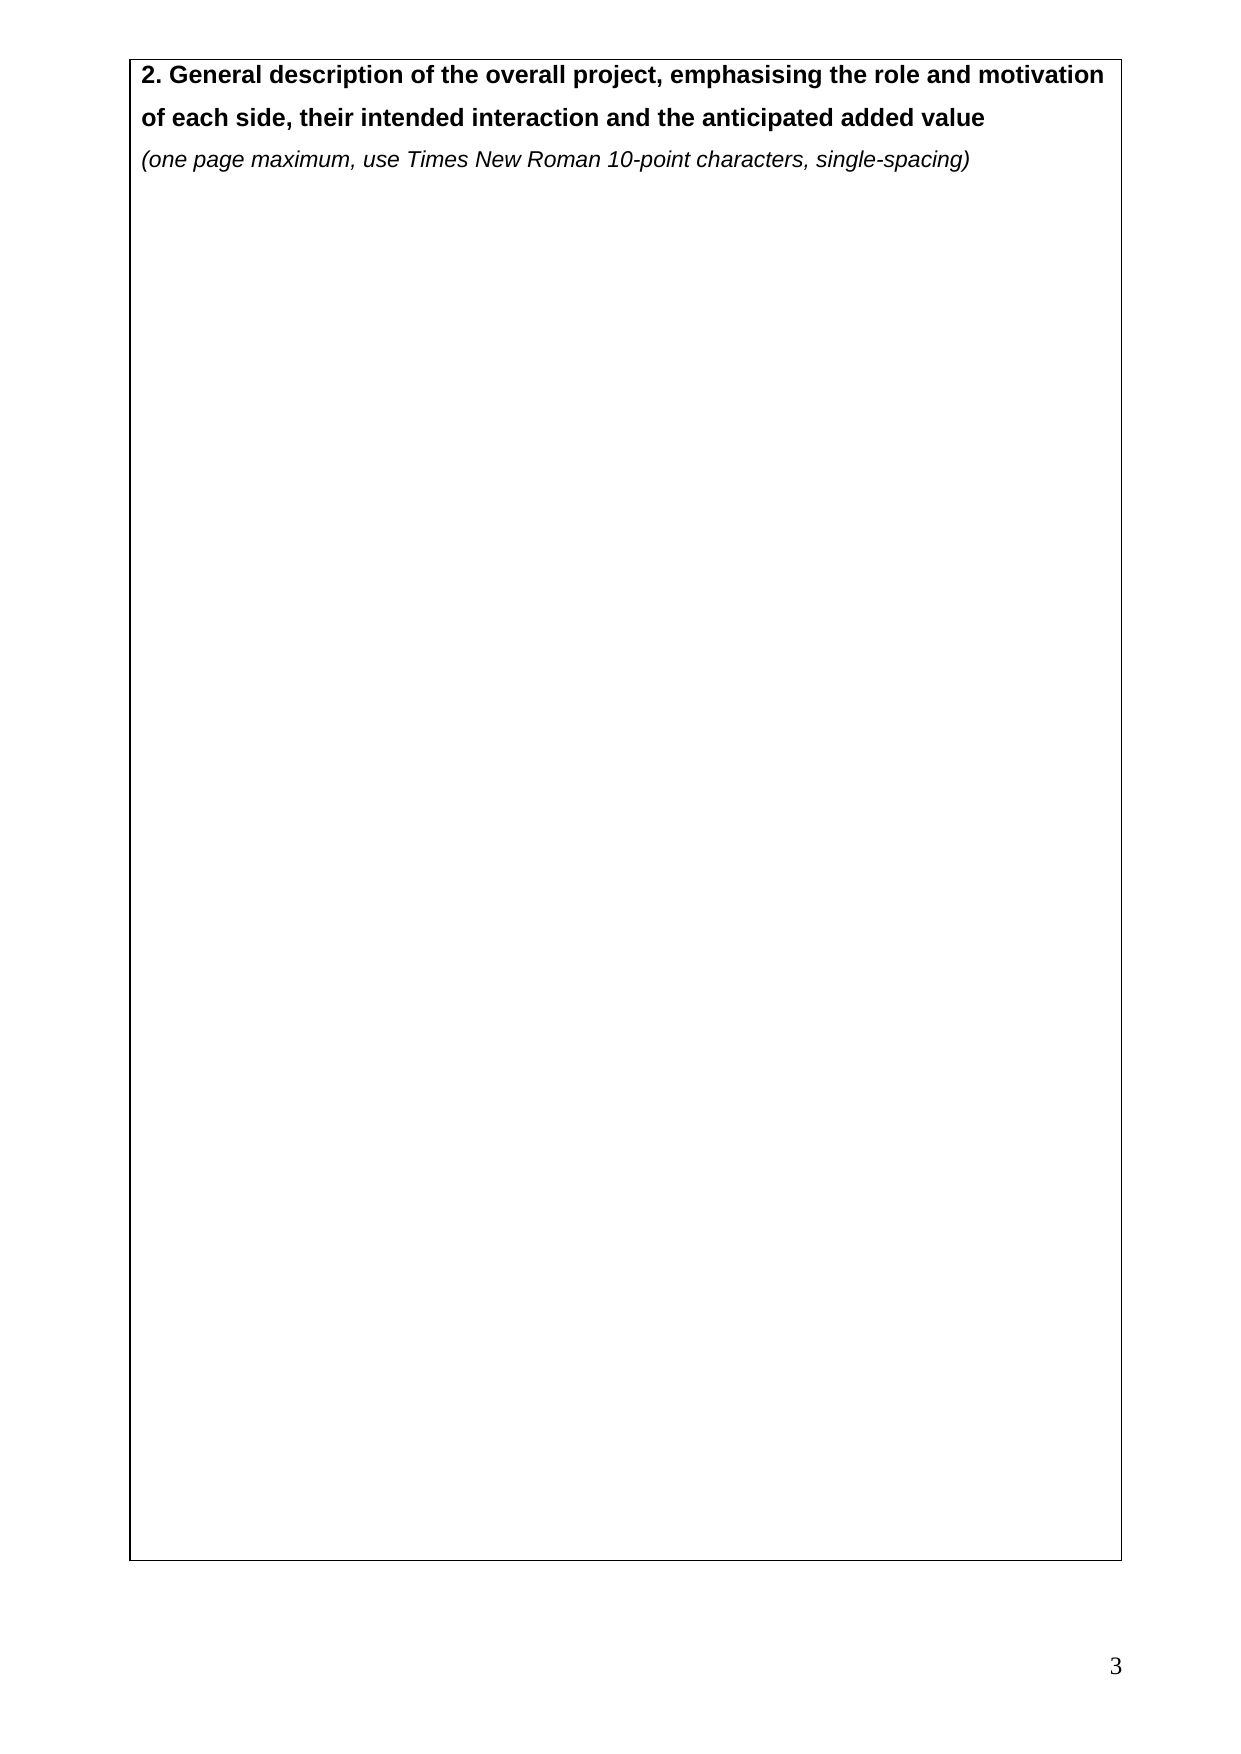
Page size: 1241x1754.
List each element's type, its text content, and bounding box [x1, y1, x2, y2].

table_cell 2. General description of the overall project, emphasising the role and motivation of each side, their intended interaction and the anticipated added value (one page maximum, use Times New Roman 10-point characters, single-spacing) [131, 60, 1121, 1560]
